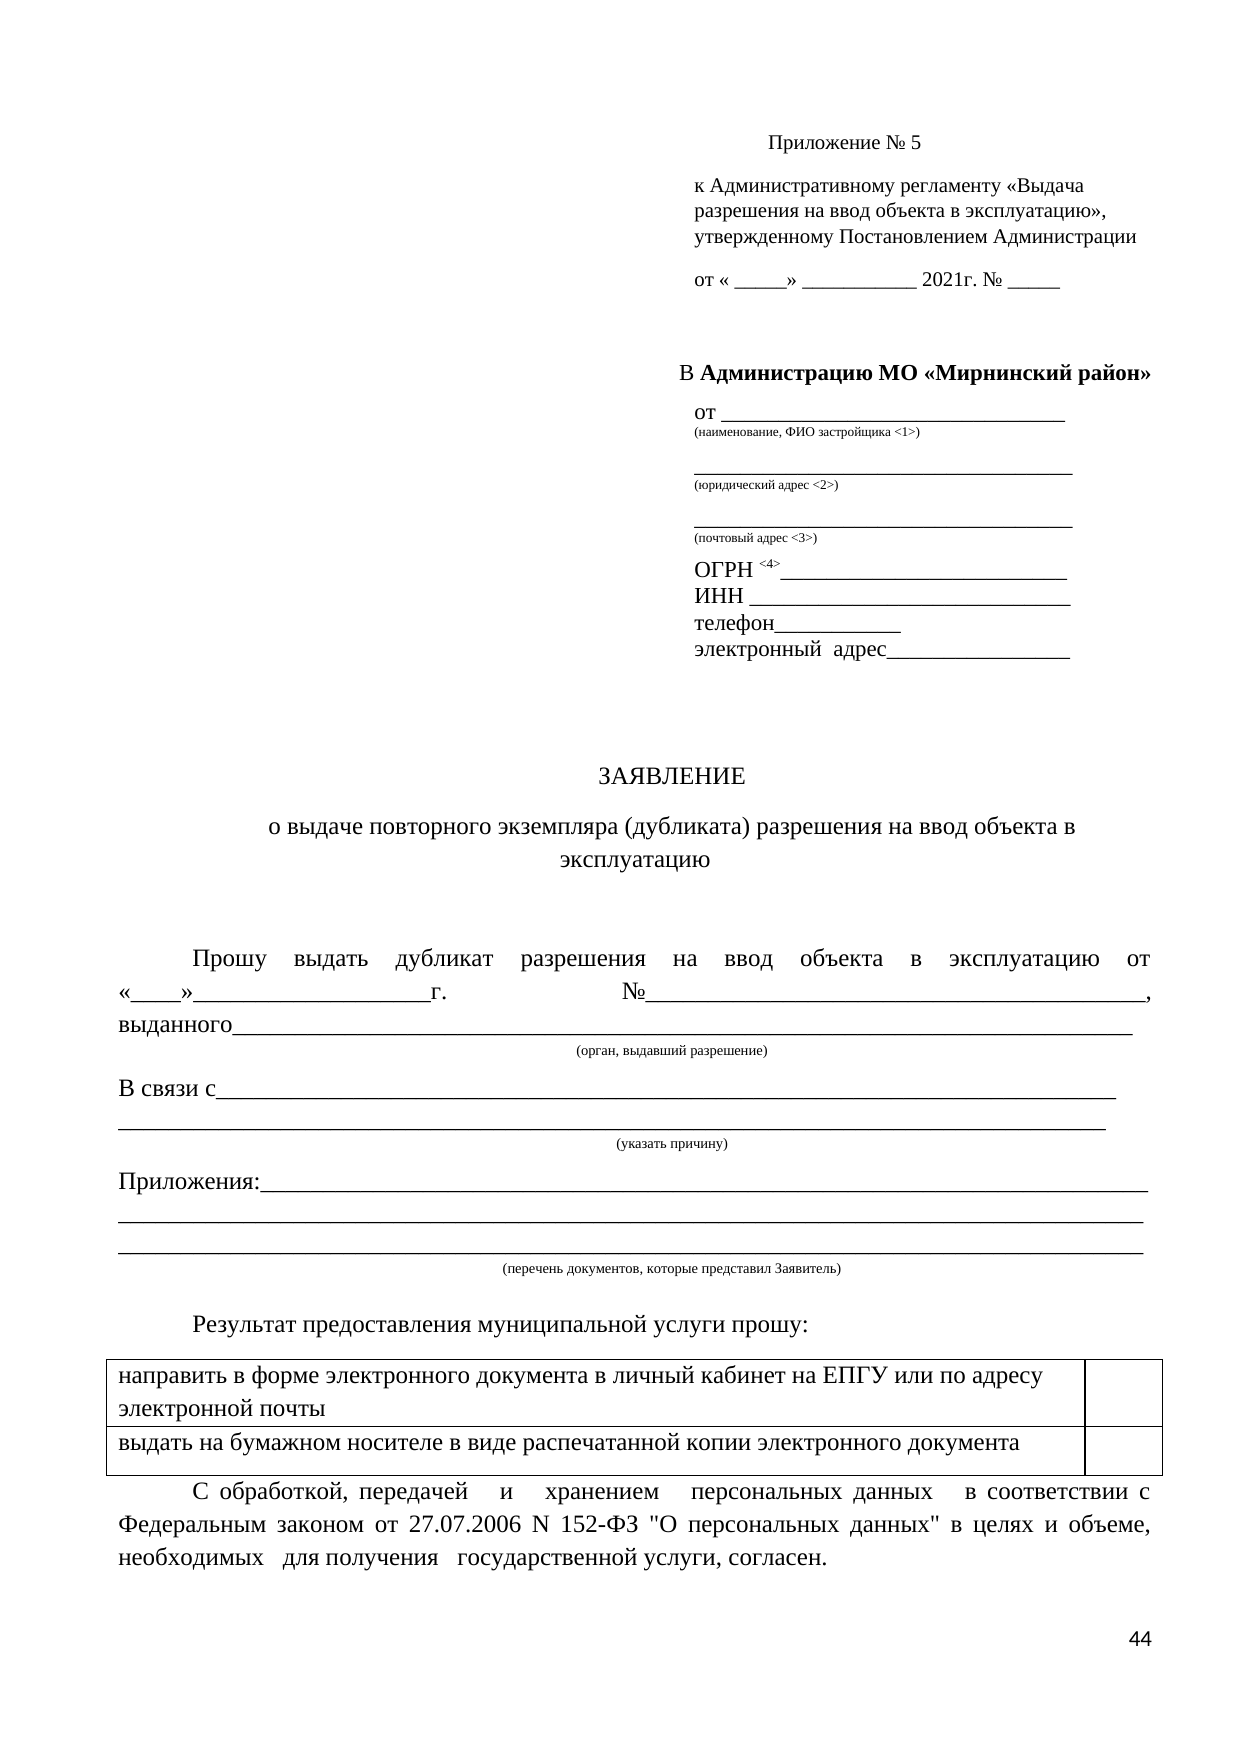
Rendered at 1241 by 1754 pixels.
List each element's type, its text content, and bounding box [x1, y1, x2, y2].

table_header направить в форме электронного документа в личный кабинет на ЕПГУ или по адресу электронной почты [107, 1360, 1084, 1426]
text Прошу выдать дубликат разрешения на ввод объекта в эксплуатацию от «____»___________________г. №________________________________________, выданного________________________________________________________________________ [118, 943, 1152, 1038]
text к Административному регламенту «Выдача разрешения на ввод объекта в эксплуатацию», утвержденному Постановлением Администрации [694, 172, 1152, 248]
text Приложение № 5 [694, 130, 1152, 154]
text ИНН ____________________________ [118, 583, 1152, 609]
text _________________________________ [118, 503, 1152, 530]
text Приложения:___________________________________________________________________________________________________________________________________________________________________________________________________________________________________________ [118, 1166, 1152, 1257]
text (указать причину) [118, 1135, 1152, 1164]
text В Администрацию МО «Мирнинский район» [118, 359, 1152, 386]
table_cell выдать на бумажном носителе в виде распечатанной копии электронного документа [107, 1427, 1084, 1475]
table_header [1086, 1360, 1162, 1426]
text (перечень документов, которые представил Заявитель) [118, 1259, 1152, 1288]
text ЗАЯВЛЕНИЕ [118, 761, 1152, 790]
table_cell [1086, 1427, 1162, 1475]
text (юридический адрес <2>) [118, 477, 1152, 503]
text о выдаче повторного экземпляра (дубликата) разрешения на ввод объекта в эксплуатацию [118, 811, 1152, 872]
text (орган, выдавший разрешение) [118, 1042, 1152, 1071]
text Результат предоставления муниципальной услуги прошу: [118, 1309, 1152, 1338]
text _________________________________ [118, 451, 1152, 477]
text В связи с________________________________________________________________________ [118, 1073, 1152, 1102]
text С обработкой, передачей и хранением персональных данных в соответствии с Федеральным законом от 27.07.2006 N 152-ФЗ "О персональных данных" в целях и объеме, необходимых для получения государственной услуги, согласен. [118, 1476, 1152, 1571]
text от ______________________________ [118, 398, 1152, 424]
text (наименование, ФИО застройщика <1>) [118, 424, 1152, 451]
text телефон___________ [118, 609, 1152, 635]
text _______________________________________________________________________________ [118, 1104, 1152, 1133]
text ОГРН <4>_________________________ [118, 556, 1152, 583]
text (почтовый адрес <3>) [118, 530, 1152, 556]
text электронный адрес________________ [118, 635, 1152, 662]
text от « _____» ___________ 2021г. № _____ [694, 267, 1152, 291]
